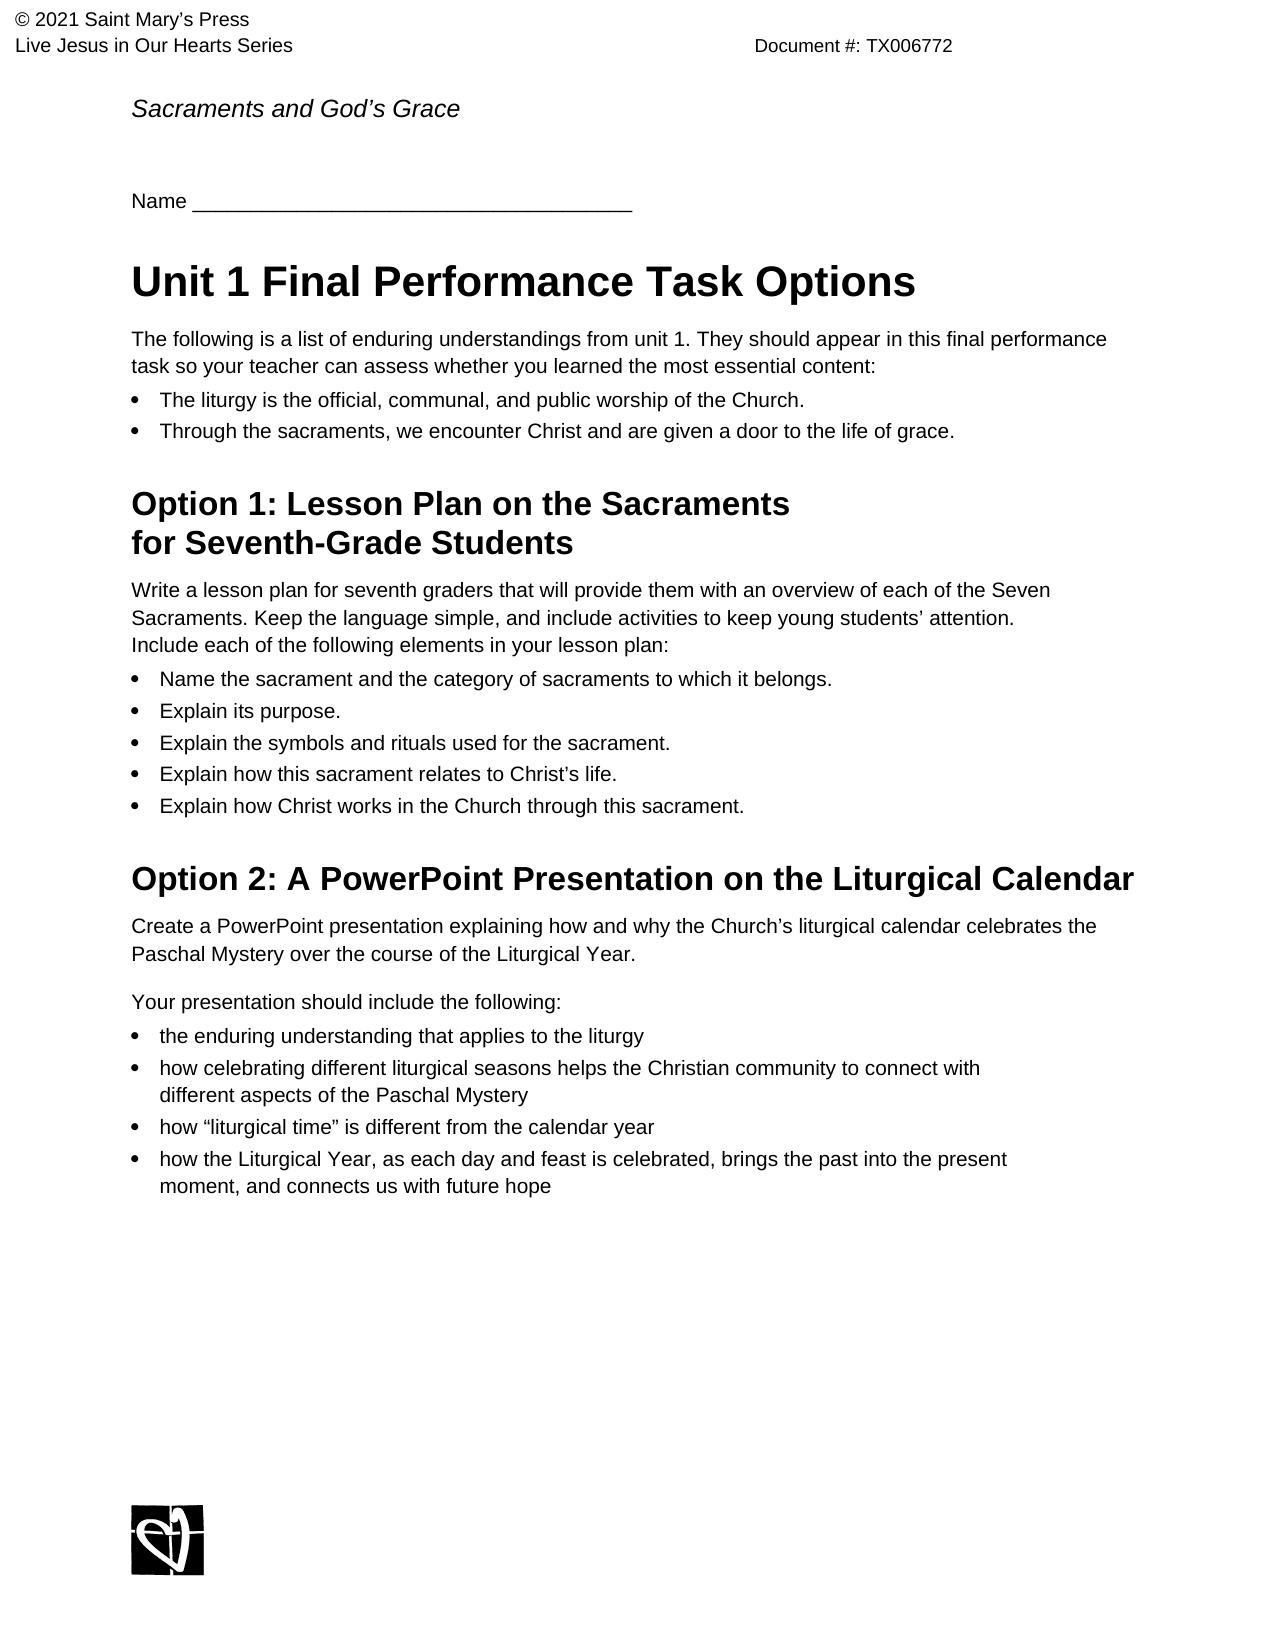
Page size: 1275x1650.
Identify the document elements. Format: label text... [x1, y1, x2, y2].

list how celebrating different liturgical seasons helps the Christian community to connect with different aspects of the Paschal Mystery [131, 1055, 1144, 1107]
list how “liturgical time” is different from the calendar year [131, 1115, 1144, 1139]
list how the Liturgical Year, as each day and feast is celebrated, brings the past into the present moment, and connects us with future hope [131, 1146, 1144, 1198]
list Explain the symbols and rituals used for the sacrament. [131, 730, 1144, 754]
text Name ______________________________________ [131, 189, 1144, 213]
list the enduring understanding that applies to the liturgy [131, 1024, 1144, 1048]
list Explain how this sacrament relates to Christ’s life. [131, 762, 1144, 786]
text Option 2: A PowerPoint Presentation on the Liturgical Calendar [131, 859, 1144, 897]
text The following is a list of enduring understandings from unit 1. They should appear in this final performance task so your teacher can assess whether you learned the most essential content: [131, 326, 1144, 378]
text Your presentation should include the following: [131, 990, 1144, 1014]
text Unit 1 Final Performance Task Options [131, 256, 1144, 306]
text Option 1: Lesson Plan on the Sacraments for Seventh-Grade Students [131, 484, 1144, 561]
list The liturgy is the official, communal, and public worship of the Church. [131, 388, 1144, 412]
list Explain its purpose. [131, 698, 1144, 723]
list Through the sacraments, we encounter Christ and are given a door to the life of grace. [131, 419, 1144, 443]
text Create a PowerPoint presentation explaining how and why the Church’s liturgical calendar celebrates the Paschal Mystery over the course of the Liturgical Year. [131, 914, 1144, 966]
list Explain how Christ works in the Church through this sacrament. [131, 794, 1144, 818]
list Name the sacrament and the category of sacraments to which it belongs. [131, 667, 1144, 691]
text Write a lesson plan for seventh graders that will provide them with an overview of each of the Seven Sacraments. Keep the language simple, and include activities to keep young students’ attention. Include each of the following elements in your lesson plan: [131, 578, 1144, 657]
